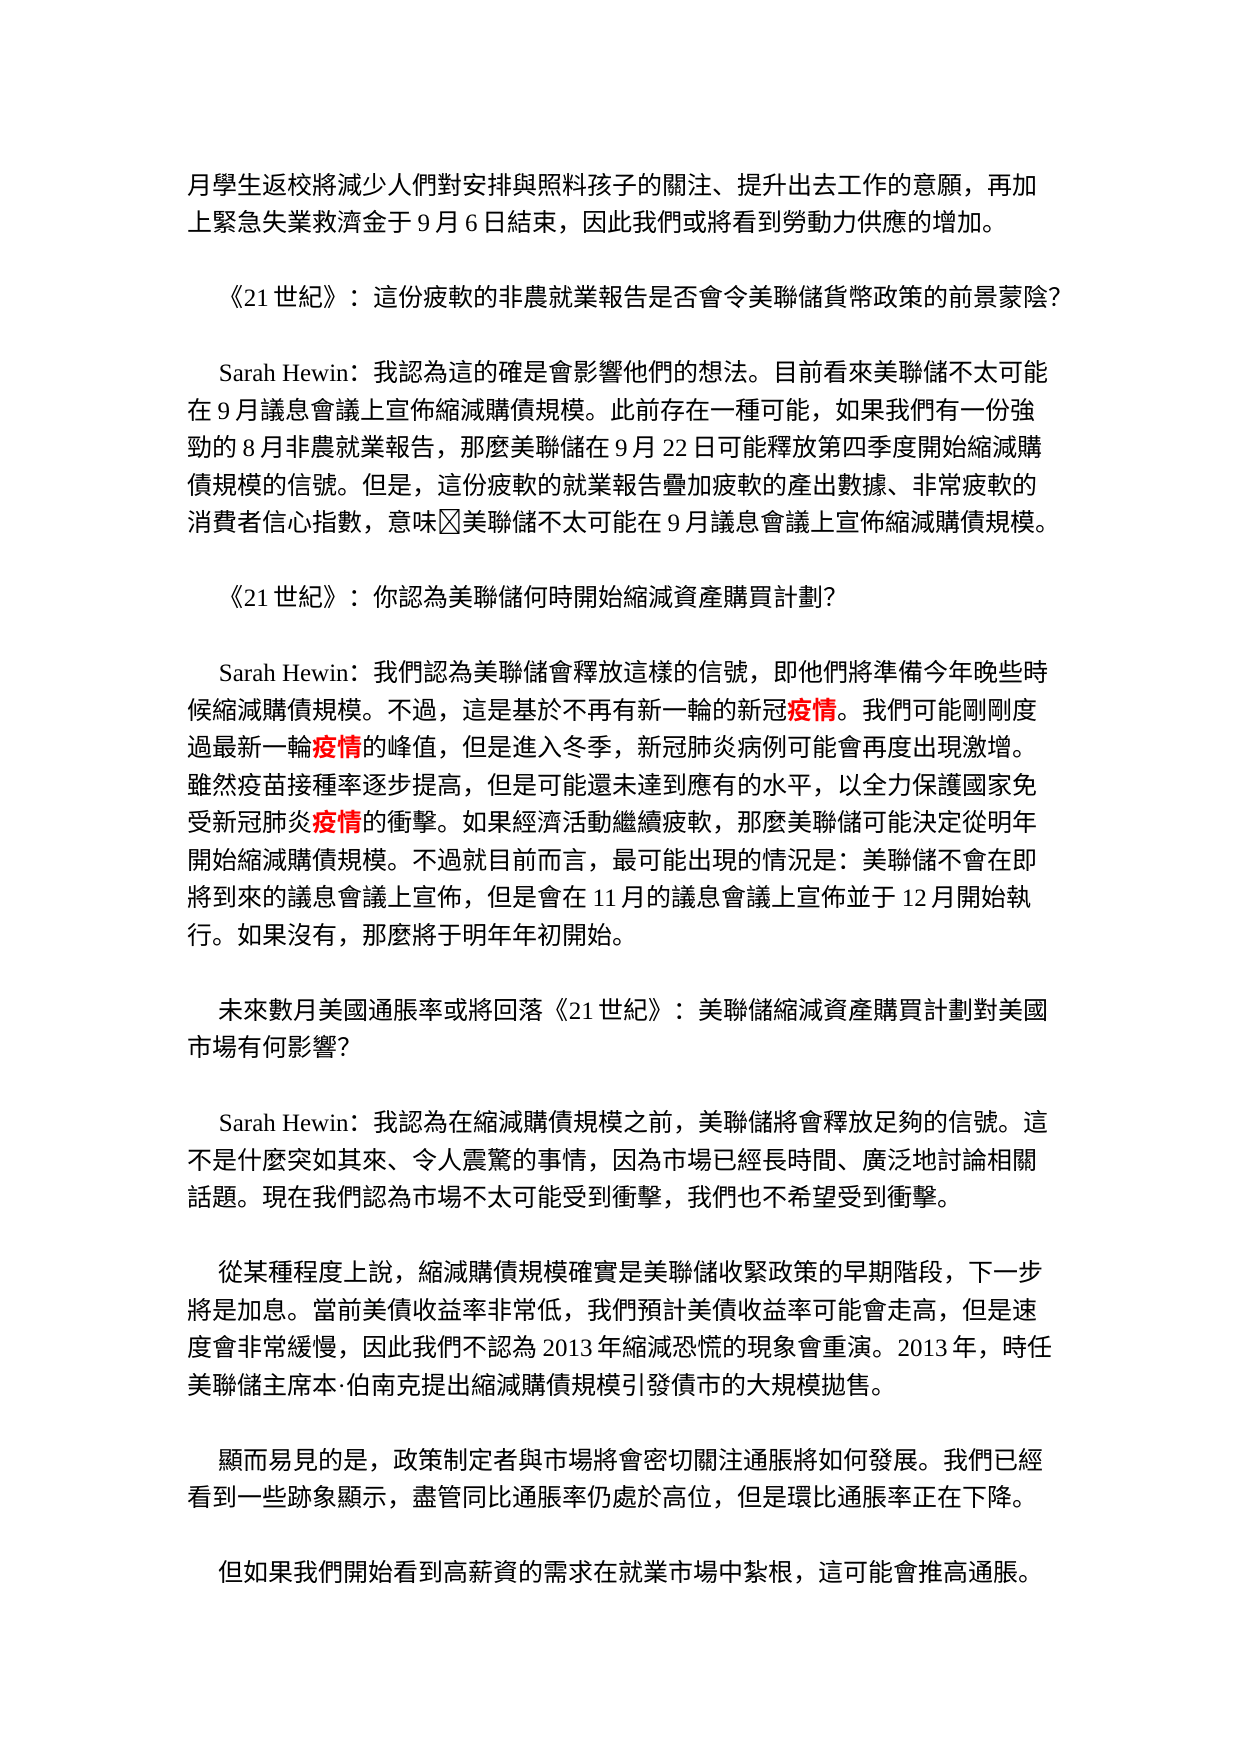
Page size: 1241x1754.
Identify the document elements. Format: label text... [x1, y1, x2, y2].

text 從某種程度上說，縮減購債規模確實是美聯儲收緊政策的早期階段，下一步將是加息。當前美債收益率非常低，我們預計美債收益率可能會走高，但是速度會非常緩慢，因此我們不認為2013年縮減恐慌的現象會重演。2013年，時任美聯儲主席本·伯南克提出縮減購債規模引發債市的大規模拋售。 [187, 1252, 1053, 1402]
text Sarah Hewin：我認為這的確是會影響他們的想法。目前看來美聯儲不太可能在9月議息會議上宣佈縮減購債規模。此前存在一種可能，如果我們有一份強勁的8月非農就業報告，那麼美聯儲在9月22日可能釋放第四季度開始縮減購債規模的信號。但是，這份疲軟的就業報告疊加疲軟的產出數據、非常疲軟的消費者信心指數，意味美聯儲不太可能在9月議息會議上宣佈縮減購債規模。 [187, 352, 1053, 539]
text 《21世紀》：這份疲軟的非農就業報告是否會令美聯儲貨幣政策的前景蒙陰？ [187, 277, 1053, 314]
text 未來數月美國通脹率或將回落《21世紀》：美聯儲縮減資產購買計劃對美國市場有何影響？ [187, 989, 1053, 1064]
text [187, 1552, 1053, 1589]
text 《21世紀》：你認為美聯儲何時開始縮減資產購買計劃？ [187, 577, 1053, 614]
text Sarah Hewin：我認為在縮減購債規模之前，美聯儲將會釋放足夠的信號。這不是什麼突如其來、令人震驚的事情，因為市場已經長時間、廣泛地討論相關話題。現在我們認為市場不太可能受到衝擊，我們也不希望受到衝擊。 [187, 1102, 1053, 1214]
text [187, 164, 1053, 239]
text 顯而易見的是，政策制定者與市場將會密切關注通脹將如何發展。我們已經看到一些跡象顯示，盡管同比通脹率仍處於高位，但是環比通脹率正在下降。 [187, 1439, 1053, 1514]
text Sarah Hewin：我們認為美聯儲會釋放這樣的信號，即他們將準備今年晚些時候縮減購債規模。不過，這是基於不再有新一輪的新冠疫情。我們可能剛剛度過最新一輪疫情的峰值，但是進入冬季，新冠肺炎病例可能會再度出現激增。雖然疫苗接種率逐步提高，但是可能還未達到應有的水平，以全力保護國家免受新冠肺炎疫情的衝擊。如果經濟活動繼續疲軟，那麼美聯儲可能決定從明年開始縮減購債規模。不過就目前而言，最可能出現的情況是：美聯儲不會在即將到來的議息會議上宣佈，但是會在11月的議息會議上宣佈並于12月開始執行。如果沒有，那麼將于明年年初開始。 [187, 652, 1053, 952]
